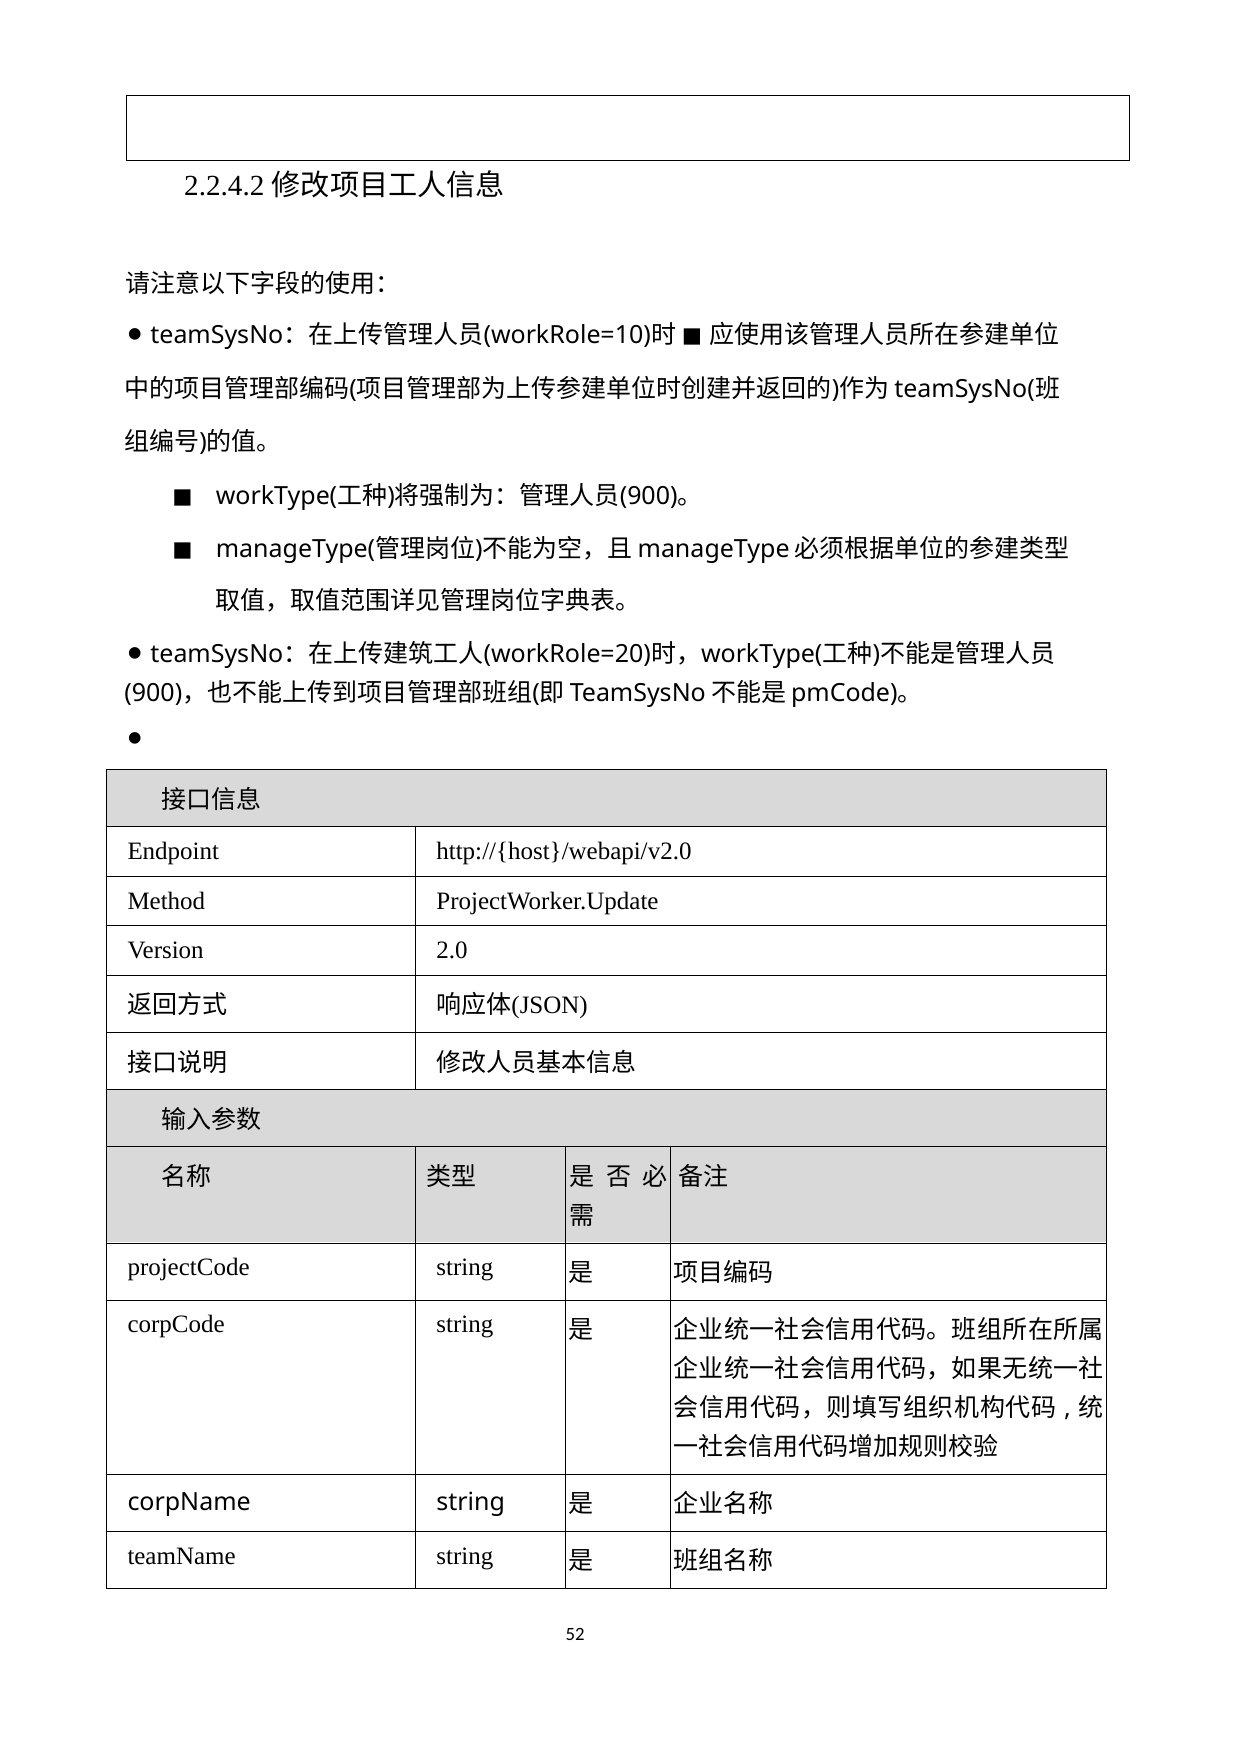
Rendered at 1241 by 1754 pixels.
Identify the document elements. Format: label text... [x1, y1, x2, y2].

table_cell corpCode [107, 1301, 415, 1474]
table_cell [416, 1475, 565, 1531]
table_cell ProjectWorker.Update [416, 877, 1106, 925]
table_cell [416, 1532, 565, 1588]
table_cell string [416, 1301, 565, 1474]
table_cell 输入参数 [107, 1090, 1106, 1146]
table_cell 项目编码 [671, 1244, 1106, 1299]
table_cell 响应体(JSON) [416, 976, 1106, 1032]
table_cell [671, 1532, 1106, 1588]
table_cell 2.0 [416, 926, 1106, 975]
list teamSysNo：在上传管理人员(workRole=10)时 ◼ 应使用该管理人员所在参建单位中的项目管理部编码(项目管理部为上传参建单位时创建并返回的)作为teamSysNo(班组编号)的值。 [124, 314, 1064, 458]
table_cell 返回方式 [107, 976, 415, 1032]
table_cell 类型 [416, 1147, 565, 1242]
table_cell Endpoint [107, 827, 415, 876]
table_cell 是 [566, 1244, 670, 1299]
list workType(工种)将强制为：管理人员(900)。 [172, 476, 1072, 512]
table_cell corpName [107, 1475, 415, 1531]
table_cell Method [107, 877, 415, 925]
table_cell [127, 96, 1129, 160]
subtitle 2.2.4.2 修改项目工人信息 [184, 161, 1134, 203]
table_cell http://{host}/webapi/v2.0 [416, 827, 1106, 876]
table_cell projectCode [107, 1244, 415, 1299]
table_cell 是否必需 [566, 1147, 670, 1242]
list teamSysNo：在上传建筑工人(workRole=20)时，workType(工种)不能是管理人员(900)，也不能上传到项目管理部班组(即TeamSysNo不能是pmCode)。 [124, 634, 1064, 709]
table_cell 备注 [671, 1147, 1106, 1242]
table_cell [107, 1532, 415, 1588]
table_cell 修改人员基本信息 [416, 1033, 1106, 1089]
list manageType(管理岗位)不能为空，且manageType必须根据单位的参建类型取值，取值范围详见管理岗位字典表。 [172, 528, 1072, 617]
table_cell 企业统一社会信用代码。班组所在所属企业统一社会信用代码，如果无统一社会信用代码，则填写组织机构代码 , 统一社会信用代码增加规则校验 [671, 1301, 1106, 1474]
table_cell string [416, 1244, 565, 1299]
table_cell 是 [566, 1301, 670, 1474]
table_header 接口信息 [107, 770, 1106, 826]
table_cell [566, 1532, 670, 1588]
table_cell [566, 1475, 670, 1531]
table_cell 名称 [107, 1147, 415, 1242]
text 请注意以下字段的使用： [126, 264, 1011, 300]
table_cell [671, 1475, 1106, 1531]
table_cell Version [107, 926, 415, 975]
table_cell 接口说明 [107, 1033, 415, 1089]
